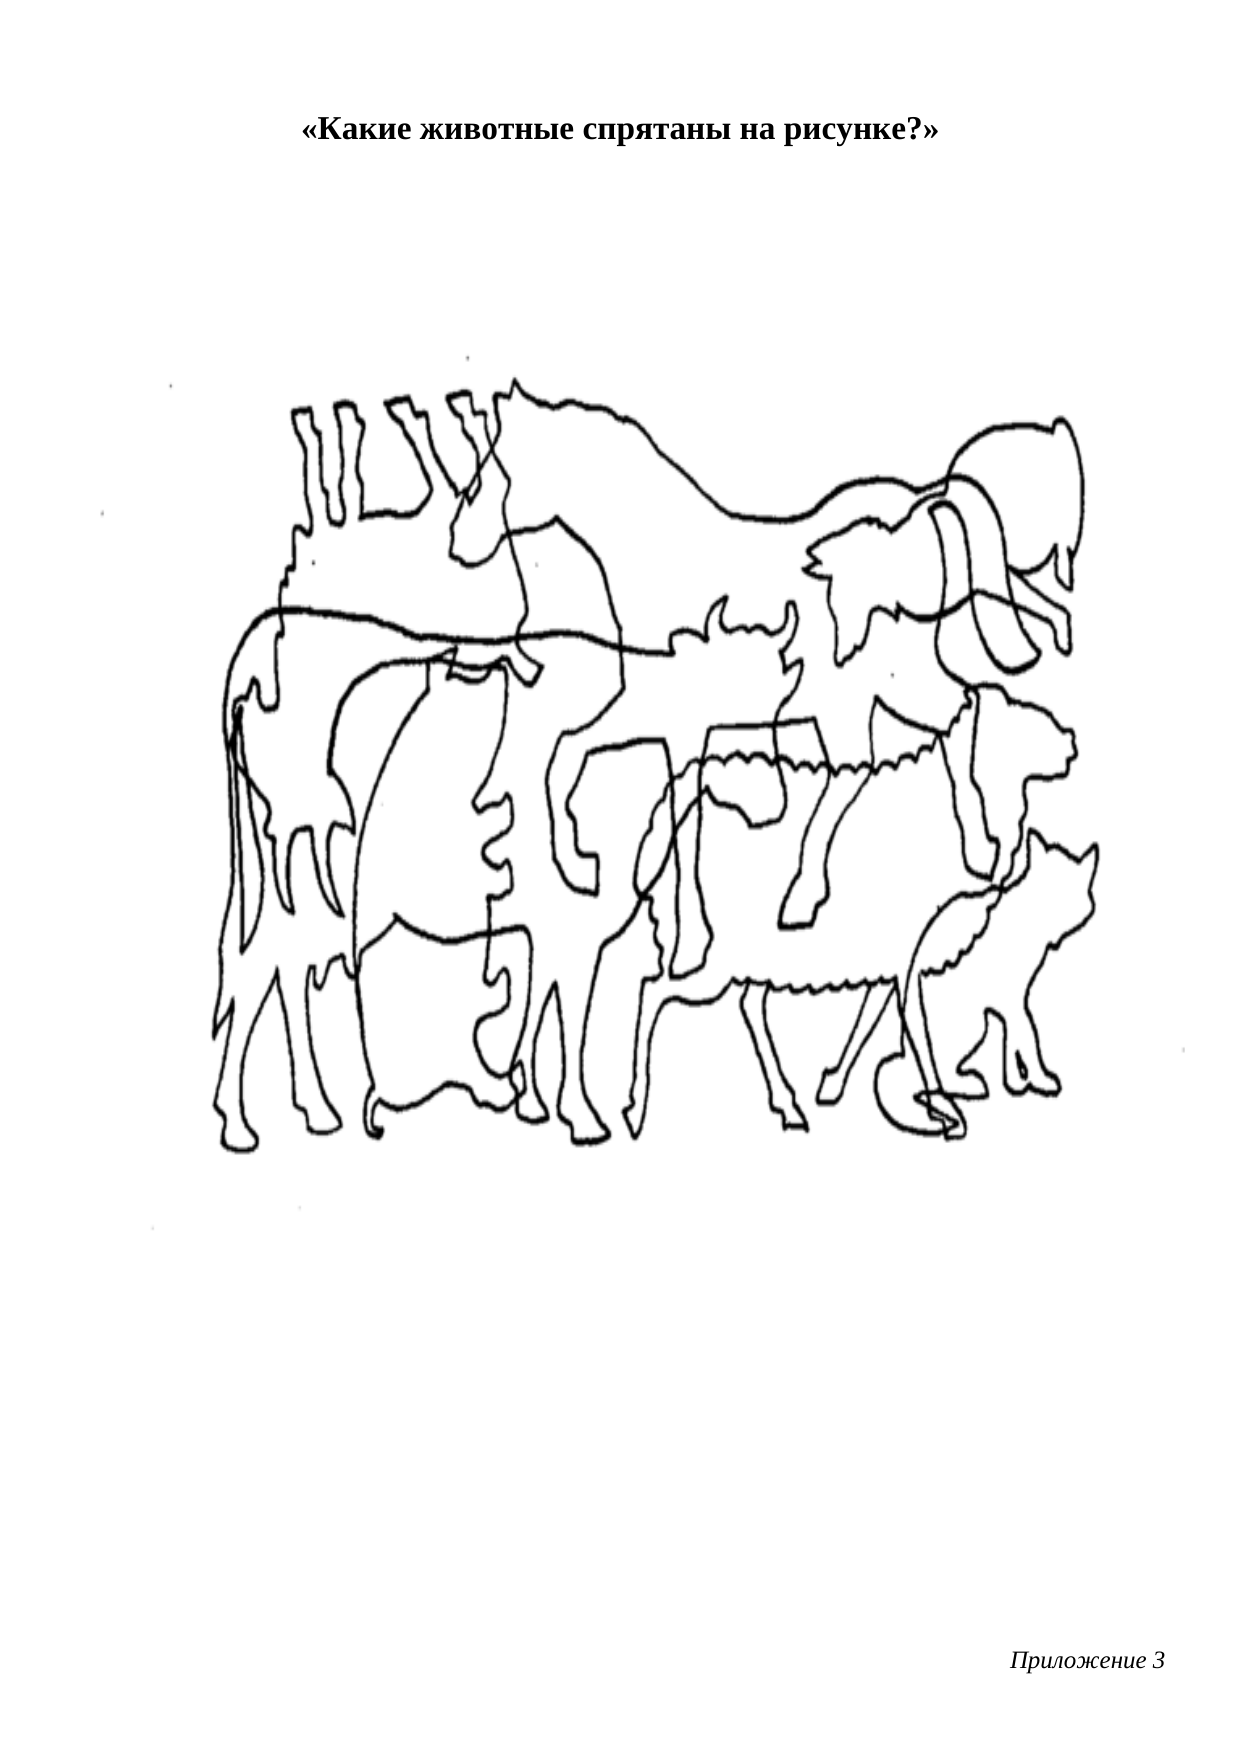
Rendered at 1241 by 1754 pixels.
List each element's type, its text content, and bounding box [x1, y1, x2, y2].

list «Какие животные спрятаны на рисунке?» [75, 108, 1165, 146]
picture [75, 234, 1206, 1240]
list Приложение 3 [150, 1645, 1165, 1674]
